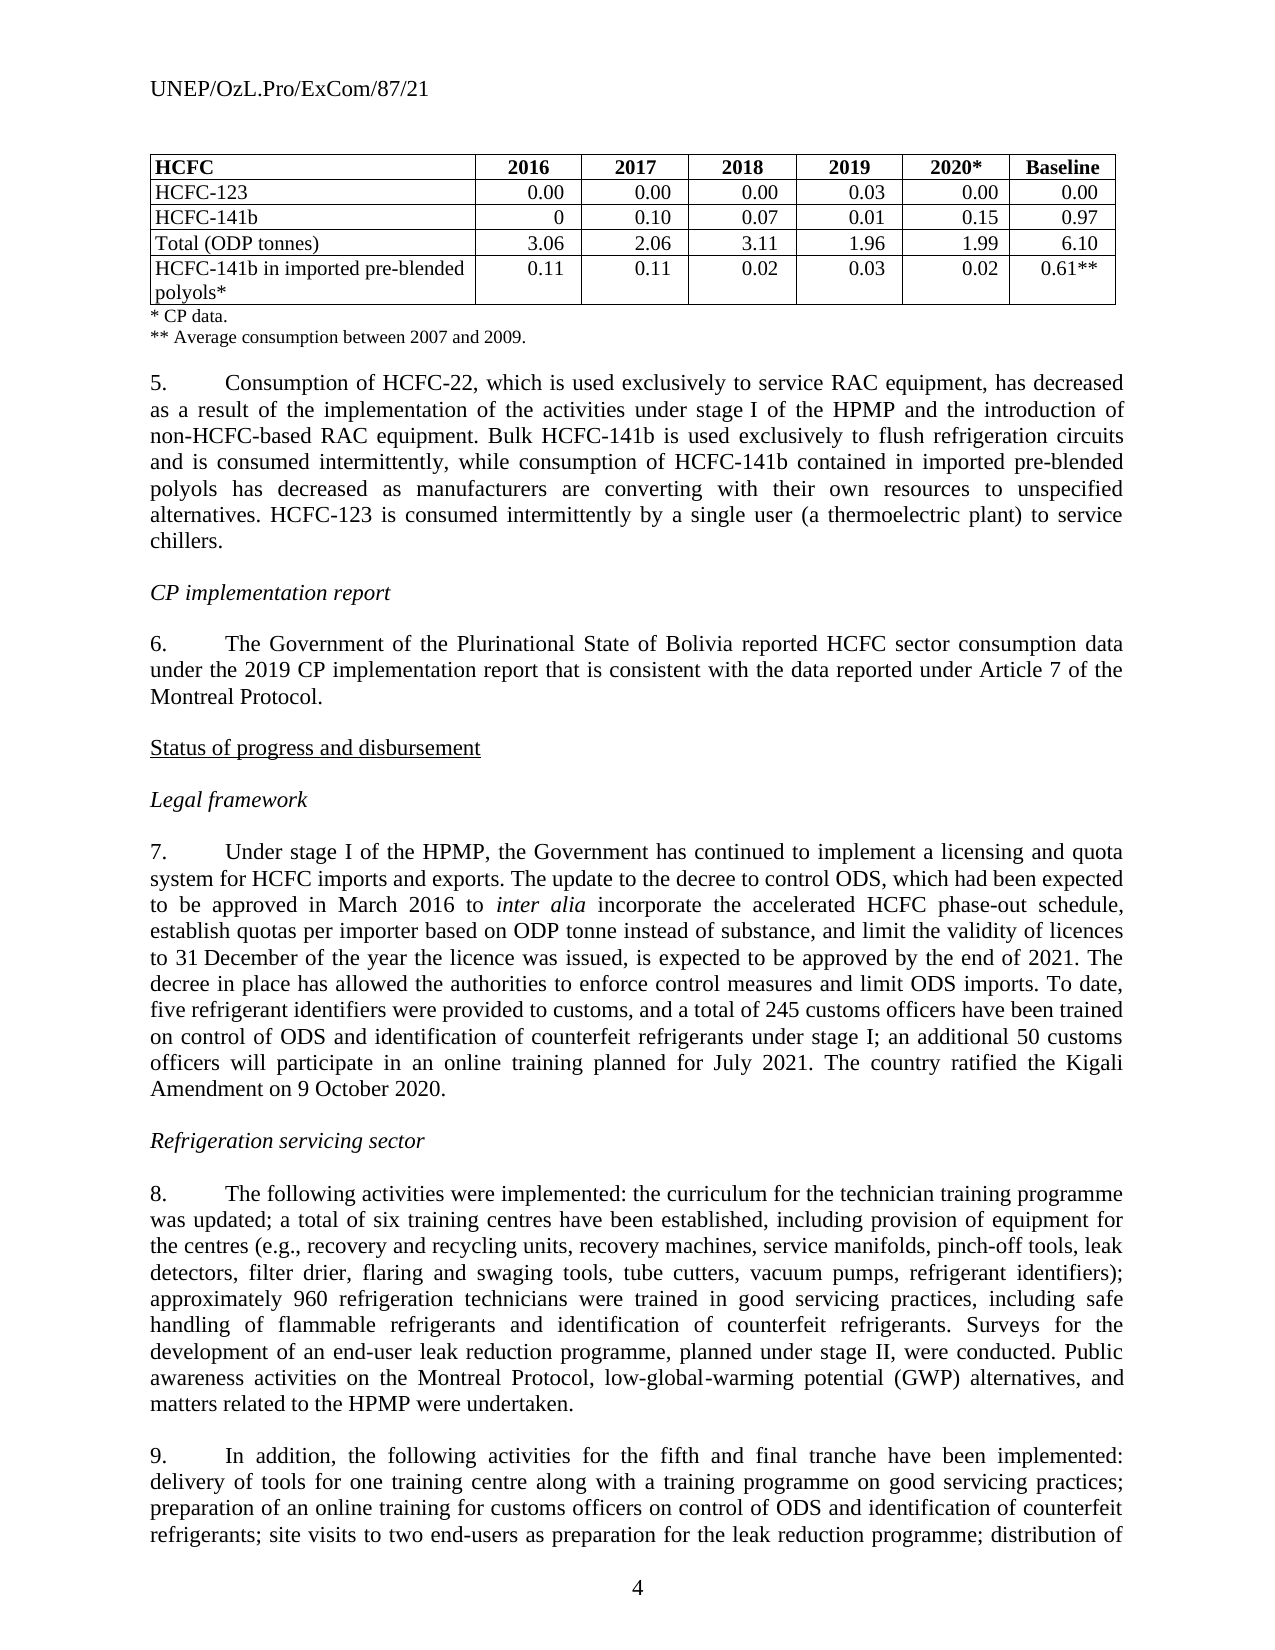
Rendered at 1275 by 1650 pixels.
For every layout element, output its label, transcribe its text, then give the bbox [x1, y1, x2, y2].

subtitle CP implementation report [150, 579, 1125, 605]
table_cell 0.00 [903, 180, 1009, 204]
table_cell 0.00 [1010, 180, 1115, 204]
table_cell 0.00 [476, 180, 581, 204]
table_cell Total (ODP tonnes) [151, 230, 475, 254]
subtitle Under stage I of the HPMP, the Government has continued to implement a licensing and quota system for HCFC imports and exports. The update to the decree to control ODS, which had been expected to be approved in March 2016 to inter alia incorporate the accelerated HCFC phase-out schedule, establish quotas per importer based on ODP tonne instead of substance, and limit the validity of licences to 31 December of the year the licence was issued, is expected to be approved by the end of 2021. The decree in place has allowed the authorities to enforce control measures and limit ODS imports. To date, five refrigerant identifiers were provided to customs, and a total of 245 customs officers have been trained on control of ODS and identification of counterfeit refrigerants under stage I; an additional 50 customs officers will participate in an online training planned for July 2021. The country ratified the Kigali Amendment on 9 October 2020. [150, 838, 1125, 1102]
text Legal framework [150, 786, 1125, 812]
table_header 2017 [582, 155, 688, 179]
table_cell 3.11 [689, 230, 796, 254]
table_cell 0.03 [797, 180, 902, 204]
table_cell 0.11 [476, 256, 581, 304]
subtitle The Government of the Plurinational State of Bolivia reported HCFC sector consumption data under the 2019 CP implementation report that is consistent with the data reported under Article 7 of the Montreal Protocol. [150, 630, 1125, 709]
table_cell 1.96 [797, 230, 902, 254]
table_cell 0.03 [797, 256, 902, 304]
table_cell 0.61** [1010, 256, 1115, 304]
table_cell 0.02 [689, 256, 796, 304]
table_cell 0.11 [582, 256, 688, 304]
text Refrigeration servicing sector [150, 1127, 1125, 1153]
table_cell 0 [476, 205, 581, 229]
table_cell 3.06 [476, 230, 581, 254]
table_cell 0.00 [582, 180, 688, 204]
subtitle Status of progress and disbursement [150, 734, 1125, 761]
text ** Average consumption between 2007 and 2009. [150, 326, 1125, 348]
table_cell HCFC-123 [151, 180, 475, 204]
table_cell 1.99 [903, 230, 1009, 254]
table_cell 0.10 [582, 205, 688, 229]
subtitle Consumption of HCFC-22, which is used exclusively to service RAC equipment, has decreased as a result of the implementation of the activities under stage I of the HPMP and the introduction of non-HCFC-based RAC equipment. Bulk HCFC-141b is used exclusively to flush refrigeration circuits and is consumed intermittently, while consumption of HCFC-141b contained in imported pre-blended polyols has decreased as manufacturers are converting with their own resources to unspecified alternatives. HCFC-123 is consumed intermittently by a single user (a thermoelectric plant) to service chillers. [150, 369, 1125, 554]
table_header 2016 [476, 155, 581, 179]
table_cell HCFC-141b [151, 205, 475, 229]
table_cell 2.06 [582, 230, 688, 254]
table_header HCFC [151, 155, 475, 179]
table_cell 0.15 [903, 205, 1009, 229]
table_cell 6.10 [1010, 230, 1115, 254]
table_cell 0.01 [797, 205, 902, 229]
table_cell 0.97 [1010, 205, 1115, 229]
subtitle The following activities were implemented: the curriculum for the technician training programme was updated; a total of six training centres have been established, including provision of equipment for the centres (e.g., recovery and recycling units, recovery machines, service manifolds, pinch-off tools, leak detectors, filter drier, flaring and swaging tools, tube cutters, vacuum pumps, refrigerant identifiers); approximately 960 refrigeration technicians were trained in good servicing practices, including safe handling of flammable refrigerants and identification of counterfeit refrigerants. Surveys for the development of an end-user leak reduction programme, planned under stage II, were conducted. Public awareness activities on the Montreal Protocol, low-global-warming potential (GWP) alternatives, and matters related to the HPMP were undertaken. [150, 1179, 1125, 1417]
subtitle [150, 1442, 1125, 1547]
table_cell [151, 256, 475, 304]
table_cell 0.07 [689, 205, 796, 229]
table_cell 0.00 [689, 180, 796, 204]
table_header 2019 [797, 155, 902, 179]
text * CP data. [150, 305, 1125, 326]
table_header 2018 [689, 155, 796, 179]
table_header 2020* [903, 155, 1009, 179]
table_cell 0.02 [903, 256, 1009, 304]
table_header Baseline [1010, 155, 1115, 179]
